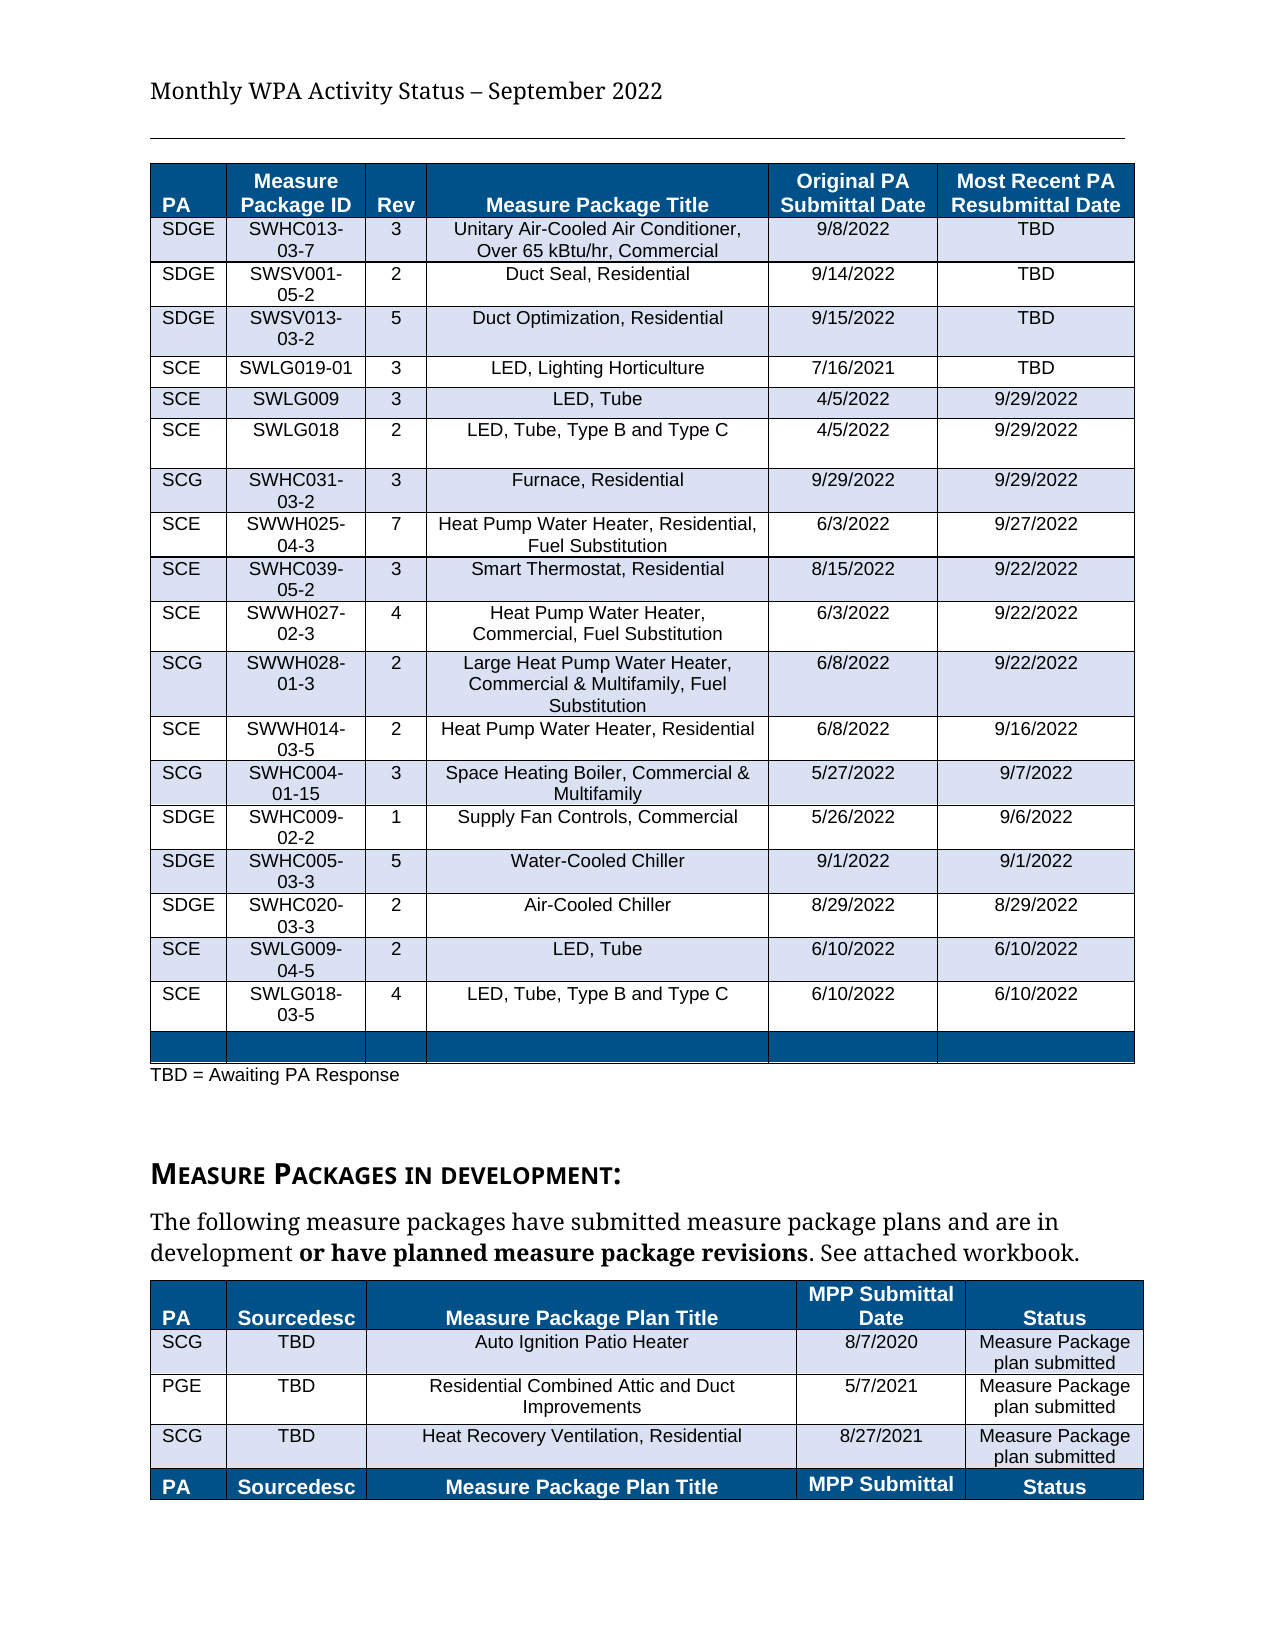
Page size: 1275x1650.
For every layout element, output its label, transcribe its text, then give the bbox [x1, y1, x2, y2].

table_cell SWLG018-03-5 [227, 982, 365, 1031]
table_cell Measure Package ID [227, 164, 365, 217]
table_cell Duct Optimization, Residential [427, 307, 768, 356]
table_cell SWHC013-03-7 [227, 218, 365, 261]
table_cell TBD [938, 218, 1134, 261]
table_cell SCE [151, 513, 226, 556]
table_cell 9/22/2022 [938, 602, 1134, 651]
table_cell PA [151, 164, 226, 217]
table_cell 5/7/2021 [797, 1375, 965, 1423]
table_cell 9/27/2022 [938, 513, 1134, 556]
table_cell [938, 1032, 1134, 1062]
table_cell 6/8/2022 [769, 652, 937, 716]
table_cell 8/7/2020 [797, 1330, 965, 1373]
table_cell SWSV013-03-2 [227, 307, 365, 356]
table_cell Heat Pump Water Heater, Residential [427, 717, 768, 760]
table_cell 2 [366, 652, 426, 716]
table_cell SWLG019-01 [227, 357, 365, 387]
table_cell Measure Package plan submitted [966, 1375, 1143, 1423]
table_cell 3 [366, 388, 426, 418]
text TBD = Awaiting PA Response [150, 1064, 1125, 1085]
table_cell Heat Pump Water Heater, Commercial, Fuel Substitution [427, 602, 768, 651]
table_cell Most Recent PA Resubmittal Date [938, 164, 1134, 217]
table_cell SDGE [151, 263, 226, 306]
table_cell 2 [366, 938, 426, 981]
table_cell PA [151, 1469, 226, 1499]
table_cell 9/29/2022 [938, 469, 1134, 512]
table_cell SCE [151, 602, 226, 651]
table_cell 6/10/2022 [769, 938, 937, 981]
table_cell SCG [151, 761, 226, 804]
table_cell [366, 1032, 426, 1062]
table_cell Measure Package plan submitted [966, 1425, 1143, 1468]
table_cell SWWH025-04-3 [227, 513, 365, 556]
table_cell SCE [151, 419, 226, 468]
table_cell 4 [366, 602, 426, 651]
table_cell SCE [151, 717, 226, 760]
table_cell 4/5/2022 [769, 419, 937, 468]
table_cell LED, Lighting Horticulture [427, 357, 768, 387]
table_cell [769, 1032, 937, 1062]
table_cell SWHC020-03-3 [227, 894, 365, 937]
table_cell 8/29/2022 [769, 894, 937, 937]
table_cell 9/29/2022 [938, 388, 1134, 418]
table_cell Smart Thermostat, Residential [427, 558, 768, 601]
table_cell 9/7/2022 [938, 761, 1134, 804]
table_cell 8/27/2021 [797, 1425, 965, 1468]
table_cell SWLG009-04-5 [227, 938, 365, 981]
table_cell SWLG009 [227, 388, 365, 418]
table_cell 6/3/2022 [769, 513, 937, 556]
table_cell SCG [151, 469, 226, 512]
table_cell 5 [366, 850, 426, 893]
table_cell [367, 1469, 796, 1499]
table_cell SDGE [151, 894, 226, 937]
table_cell LED, Tube, Type B and Type C [427, 419, 768, 468]
table_header Status [966, 1281, 1143, 1329]
table_cell Supply Fan Controls, Commercial [427, 806, 768, 849]
table_cell 4/5/2022 [769, 388, 937, 418]
table_cell 5/27/2022 [769, 761, 937, 804]
table_cell TBD [938, 307, 1134, 356]
table_cell 5/26/2022 [769, 806, 937, 849]
table_cell Duct Seal, Residential [427, 263, 768, 306]
table_cell SWWH014-03-5 [227, 717, 365, 760]
table_cell Heat Pump Water Heater, Residential, Fuel Substitution [427, 513, 768, 556]
table_cell 2 [366, 419, 426, 468]
table_cell SCG [151, 1330, 226, 1373]
table_cell 6/10/2022 [938, 982, 1134, 1031]
table_cell PGE [151, 1375, 226, 1423]
table_cell SWWH028-01-3 [227, 652, 365, 716]
table_cell SDGE [151, 806, 226, 849]
table_header Measure Package Plan Title [367, 1281, 796, 1329]
table_cell SDGE [151, 850, 226, 893]
table_cell 6/8/2022 [769, 717, 937, 760]
table_cell SCE [151, 982, 226, 1031]
table_cell Measure Package plan submitted [966, 1330, 1143, 1373]
table_cell Water-Cooled Chiller [427, 850, 768, 893]
table_cell Residential Combined Attic and Duct Improvements [367, 1375, 796, 1423]
table_cell 7/16/2021 [769, 357, 937, 387]
table_cell SCG [151, 652, 226, 716]
table_cell 6/3/2022 [769, 602, 937, 651]
table_cell LED, Tube [427, 388, 768, 418]
table_cell Status [966, 1469, 1143, 1499]
table_cell TBD [938, 357, 1134, 387]
table_cell 4 [366, 982, 426, 1031]
table_cell 3 [366, 761, 426, 804]
text The following measure packages have submitted measure package plans and are in development or have planned measure package revisions. See attached workbook. [150, 1205, 1125, 1268]
table_cell SCE [151, 388, 226, 418]
table_cell TBD [938, 263, 1134, 306]
table_cell Sourcedesc [227, 1469, 366, 1499]
table_cell 9/29/2022 [769, 469, 937, 512]
table_cell 6/10/2022 [769, 982, 937, 1031]
table_cell [151, 1032, 226, 1062]
table_cell LED, Tube [427, 938, 768, 981]
table_cell 9/22/2022 [938, 558, 1134, 601]
table_cell 6/10/2022 [938, 938, 1134, 981]
table_cell SCE [151, 938, 226, 981]
table_cell 9/14/2022 [769, 263, 937, 306]
table_cell 9/1/2022 [769, 850, 937, 893]
table_cell 9/6/2022 [938, 806, 1134, 849]
table_cell 5 [366, 307, 426, 356]
table_cell 8/29/2022 [938, 894, 1134, 937]
table_cell 8/15/2022 [769, 558, 937, 601]
table_cell SWWH027-02-3 [227, 602, 365, 651]
table_cell 9/22/2022 [938, 652, 1134, 716]
table_cell LED, Tube, Type B and Type C [427, 982, 768, 1031]
table_cell SWHC039-05-2 [227, 558, 365, 601]
table_cell SCE [151, 558, 226, 601]
table_cell SDGE [151, 307, 226, 356]
table_cell SWHC031-03-2 [227, 469, 365, 512]
table_cell TBD [227, 1330, 366, 1373]
table_cell 3 [366, 558, 426, 601]
table_cell Original PA Submittal Date [769, 164, 937, 217]
table_cell 9/1/2022 [938, 850, 1134, 893]
table_cell 2 [366, 263, 426, 306]
table_cell SWHC005-03-3 [227, 850, 365, 893]
table_cell TBD [227, 1375, 366, 1423]
table_cell Heat Recovery Ventilation, Residential [367, 1425, 796, 1468]
table_cell SWHC009-02-2 [227, 806, 365, 849]
table_cell Auto Ignition Patio Heater [367, 1330, 796, 1373]
table_cell MPP Submittal Date [797, 1469, 965, 1499]
table_cell Rev [366, 164, 426, 217]
table_cell TBD [227, 1425, 366, 1468]
table_cell Unitary Air-Cooled Air Conditioner, Over 65 kBtu/hr, Commercial [427, 218, 768, 261]
table_cell Space Heating Boiler, Commercial & Multifamily [427, 761, 768, 804]
table_cell [227, 1032, 365, 1062]
table_cell SWLG018 [227, 419, 365, 468]
table_cell 3 [366, 469, 426, 512]
subtitle Measure Packages in development: [150, 1153, 1125, 1193]
table_cell 3 [366, 218, 426, 261]
table_cell SWHC004-01-15 [227, 761, 365, 804]
table_cell 2 [366, 717, 426, 760]
table_cell SDGE [151, 218, 226, 261]
table_cell 3 [366, 357, 426, 387]
table_cell SCG [151, 1425, 226, 1468]
table_cell 1 [366, 806, 426, 849]
table_cell SWSV001-05-2 [227, 263, 365, 306]
table_cell Furnace, Residential [427, 469, 768, 512]
table_cell 9/15/2022 [769, 307, 937, 356]
table_cell Large Heat Pump Water Heater, Commercial & Multifamily, Fuel Substitution [427, 652, 768, 716]
table_cell 9/29/2022 [938, 419, 1134, 468]
table_cell Measure Package Title [427, 164, 768, 217]
table_header PA [151, 1281, 226, 1329]
table_cell Air-Cooled Chiller [427, 894, 768, 937]
table_cell 9/16/2022 [938, 717, 1134, 760]
table_header Sourcedesc [227, 1281, 366, 1329]
table_cell 2 [366, 894, 426, 937]
table_cell 7 [366, 513, 426, 556]
table_cell SCE [151, 357, 226, 387]
table_cell 9/8/2022 [769, 218, 937, 261]
table_cell [427, 1032, 768, 1062]
table_header MPP Submittal Date [797, 1281, 965, 1329]
